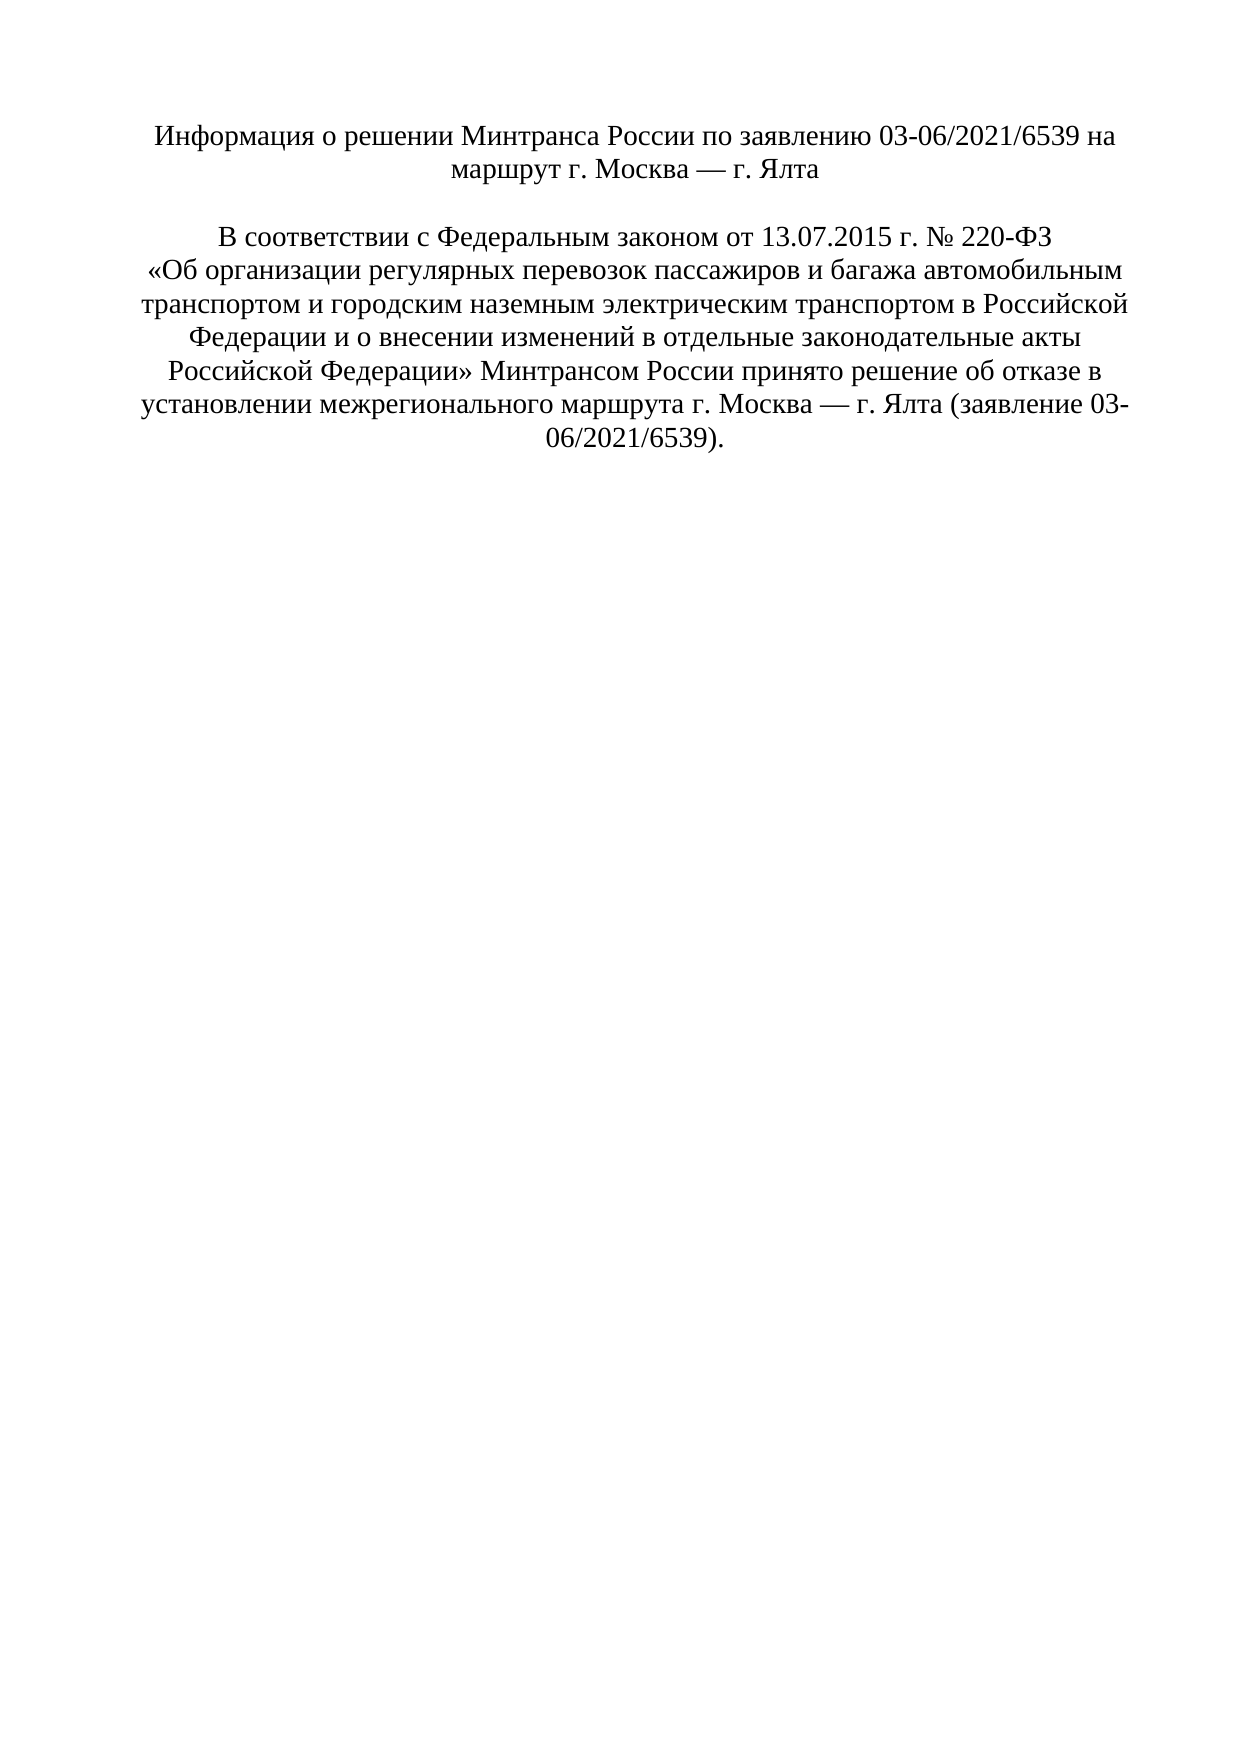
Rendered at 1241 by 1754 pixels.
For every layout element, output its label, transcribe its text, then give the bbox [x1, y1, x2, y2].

text Информация о решении Минтранса России по заявлению 03-06/2021/6539 на маршрут г. Москва — г. Ялта [118, 118, 1152, 185]
text В соответствии с Федеральным законом от 13.07.2015 г. № 220-ФЗ «Об организации регулярных перевозок пассажиров и багажа автомобильным транспортом и городским наземным электрическим транспортом в Российской Федерации и о внесении изменений в отдельные законодательные акты Российской Федерации» Минтрансом России принято решение об отказе в установлении межрегионального маршрута г. Москва — г. Ялта (заявление 03-06/2021/6539). [118, 219, 1152, 453]
